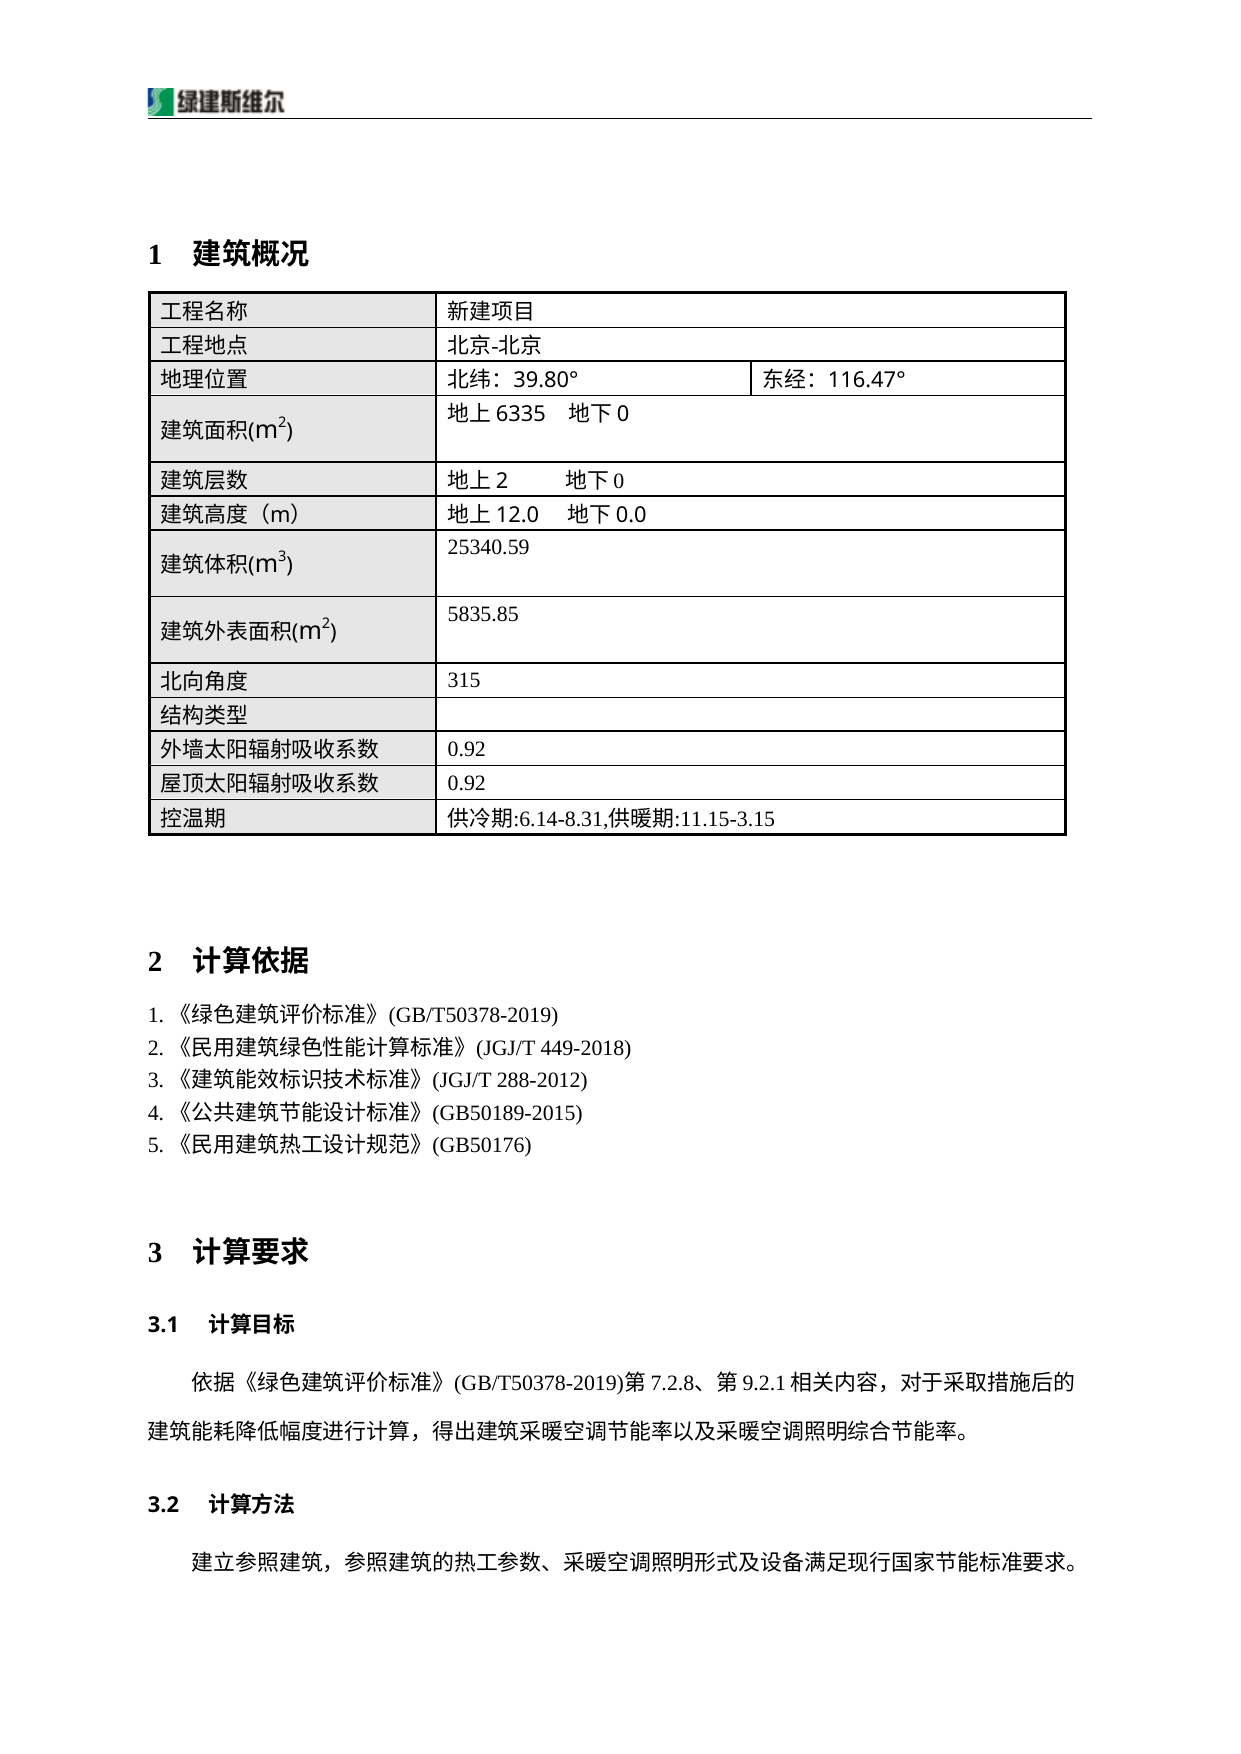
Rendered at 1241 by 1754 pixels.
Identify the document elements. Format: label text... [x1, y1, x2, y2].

table_cell 0.92 [437, 766, 1064, 798]
table_cell 地上12.0 地下0.0 [437, 497, 1064, 529]
table_cell 建筑层数 [151, 463, 435, 495]
text 3. 《建筑能效标识技术标准》(JGJ/T 288-2012) [148, 1062, 1092, 1094]
table_cell 地上6335 地下0 [437, 396, 1064, 461]
table_cell 建筑面积(m2) [151, 396, 435, 461]
table_cell 外墙太阳辐射吸收系数 [151, 732, 435, 764]
text 5. 《民用建筑热工设计规范》(GB50176) [148, 1127, 1092, 1159]
table_cell 控温期 [151, 800, 435, 833]
table_cell 东经：116.47° [752, 362, 1064, 394]
text 建立参照建筑，参照建筑的热工参数、采暖空调照明形式及设备满足现行国家节能标准要求。 [148, 1544, 1092, 1577]
table_header 工程名称 [151, 294, 435, 326]
text 依据《绿色建筑评价标准》(GB/T50378-2019)第7.2.8、第9.2.1相关内容，对于采取措施后的建筑能耗降低幅度进行计算，得出建筑采暖空调节能率以及采暖空调照明综合节能率。 [148, 1364, 1092, 1446]
table_cell 0.92 [437, 732, 1064, 764]
table_cell 北向角度 [151, 664, 435, 696]
table_cell 供冷期:6.14-8.31,供暖期:11.15-3.15 [437, 800, 1064, 833]
table_cell 北京-北京 [437, 328, 1064, 360]
table_cell 地理位置 [151, 362, 435, 394]
table_cell 建筑外表面积(m2) [151, 597, 435, 662]
text 1. 《绿色建筑评价标准》(GB/T50378-2019) [148, 997, 1092, 1029]
table_cell 315 [437, 664, 1064, 696]
table_cell 北纬：39.80° [437, 362, 750, 394]
picture [147, 88, 288, 116]
subtitle 计算方法 [148, 1487, 1092, 1519]
table_header 新建项目 [437, 294, 1064, 326]
table_cell 工程地点 [151, 328, 435, 360]
table_cell 5835.85 [437, 597, 1064, 662]
table_cell [437, 698, 1064, 730]
table_cell 建筑体积(m3) [151, 531, 435, 596]
subtitle 计算要求 [148, 1217, 1092, 1282]
text 2. 《民用建筑绿色性能计算标准》(JGJ/T 449-2018) [148, 1029, 1092, 1062]
table_cell 25340.59 [437, 531, 1064, 596]
table_cell 屋顶太阳辐射吸收系数 [151, 766, 435, 798]
table_cell 结构类型 [151, 698, 435, 730]
text 4. 《公共建筑节能设计标准》(GB50189-2015) [148, 1094, 1092, 1127]
table_cell 建筑高度（m） [151, 497, 435, 529]
table_cell 地上2 地下0 [437, 463, 1064, 495]
subtitle 计算依据 [148, 926, 1092, 991]
subtitle 计算目标 [148, 1307, 1092, 1339]
subtitle 建筑概况 [148, 219, 1092, 284]
